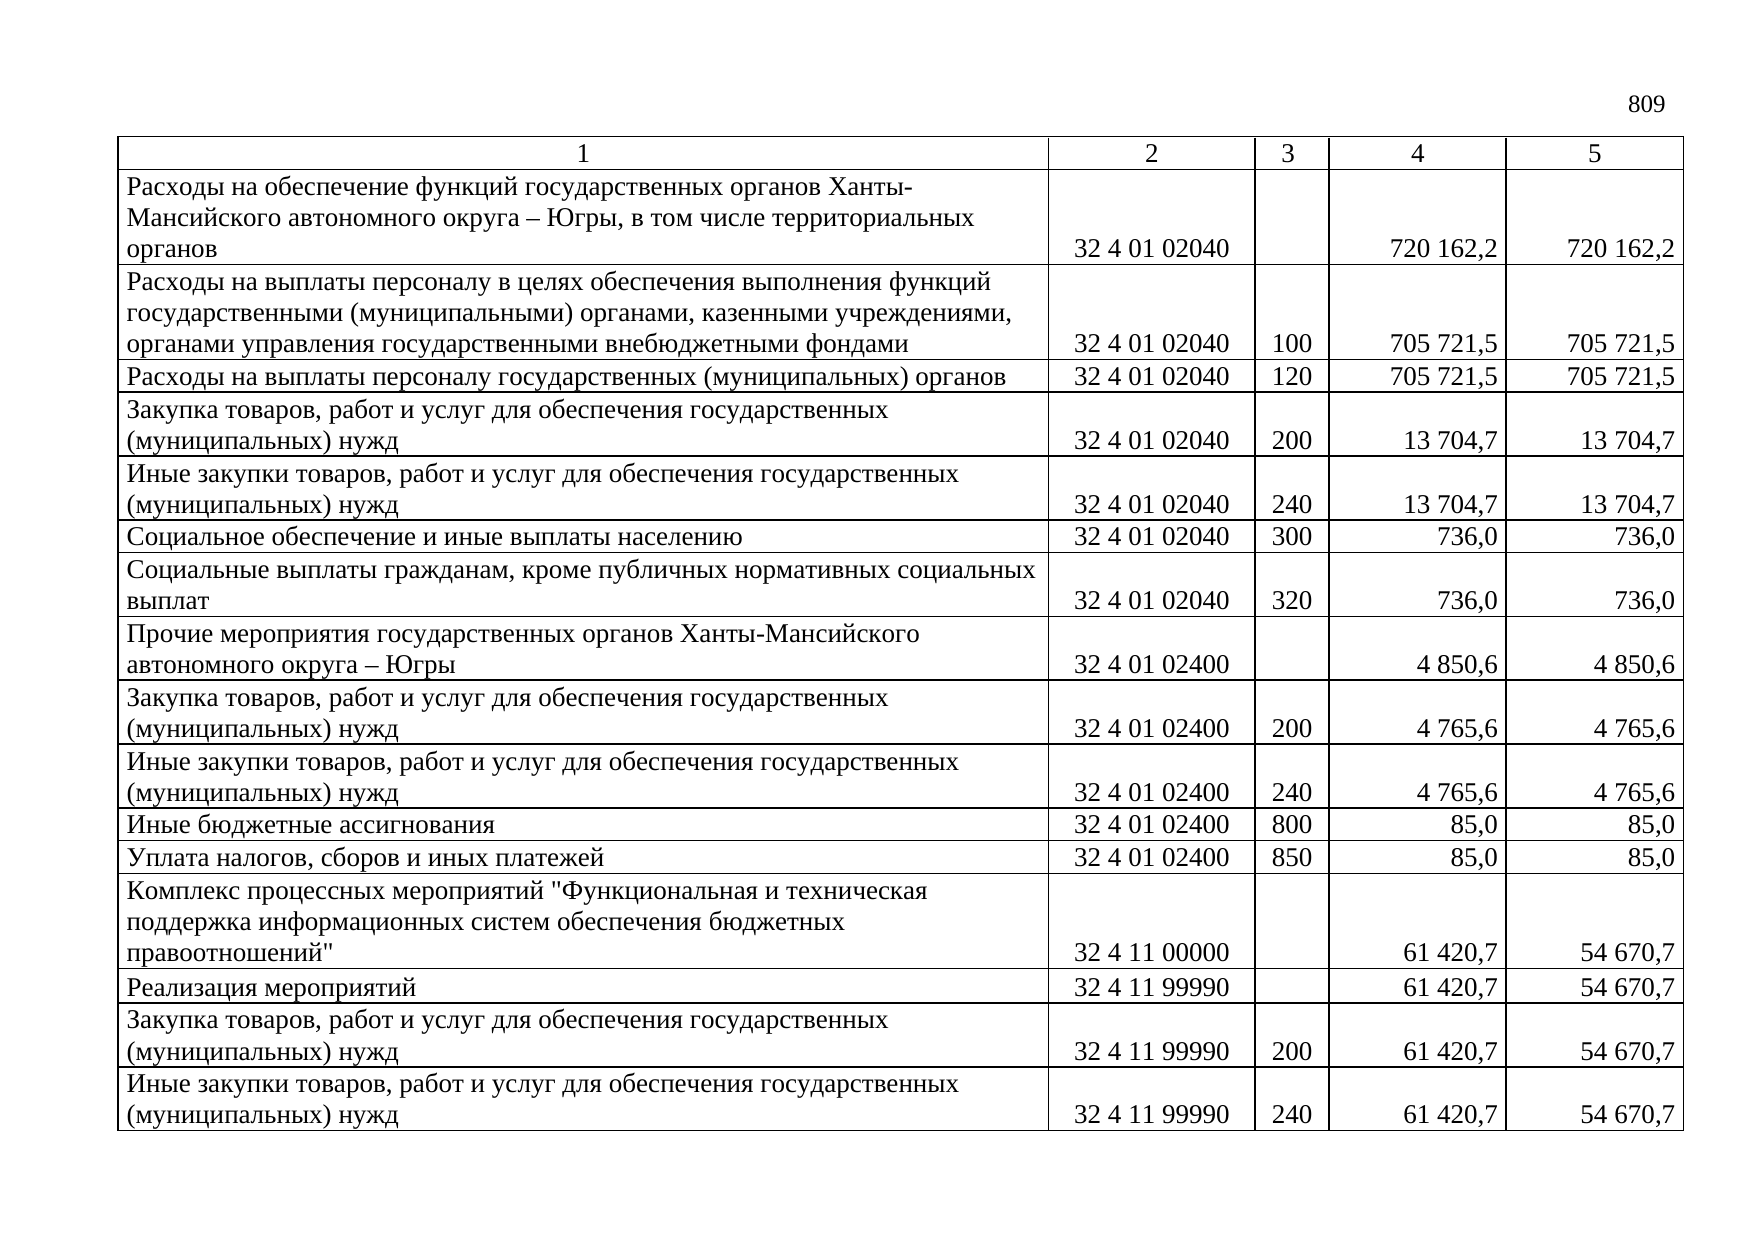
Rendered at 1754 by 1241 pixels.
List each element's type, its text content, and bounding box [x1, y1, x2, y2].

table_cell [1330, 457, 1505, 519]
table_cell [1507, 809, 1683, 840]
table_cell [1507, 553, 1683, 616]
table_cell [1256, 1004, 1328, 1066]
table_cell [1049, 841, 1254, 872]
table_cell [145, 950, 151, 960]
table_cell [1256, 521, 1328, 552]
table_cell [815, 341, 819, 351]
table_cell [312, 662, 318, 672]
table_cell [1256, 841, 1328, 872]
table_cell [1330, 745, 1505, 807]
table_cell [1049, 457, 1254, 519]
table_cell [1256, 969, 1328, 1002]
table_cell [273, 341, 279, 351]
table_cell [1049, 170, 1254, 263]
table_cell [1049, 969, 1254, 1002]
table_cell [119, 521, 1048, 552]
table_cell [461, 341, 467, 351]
table_header 5 [1507, 137, 1683, 168]
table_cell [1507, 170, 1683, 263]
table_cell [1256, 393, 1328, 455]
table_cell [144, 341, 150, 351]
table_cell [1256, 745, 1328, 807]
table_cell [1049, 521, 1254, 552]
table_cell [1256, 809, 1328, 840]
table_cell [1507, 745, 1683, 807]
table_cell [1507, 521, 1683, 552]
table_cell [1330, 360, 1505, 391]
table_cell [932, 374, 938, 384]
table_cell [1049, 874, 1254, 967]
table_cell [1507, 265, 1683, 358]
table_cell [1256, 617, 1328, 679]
table_header 4 [1330, 137, 1506, 168]
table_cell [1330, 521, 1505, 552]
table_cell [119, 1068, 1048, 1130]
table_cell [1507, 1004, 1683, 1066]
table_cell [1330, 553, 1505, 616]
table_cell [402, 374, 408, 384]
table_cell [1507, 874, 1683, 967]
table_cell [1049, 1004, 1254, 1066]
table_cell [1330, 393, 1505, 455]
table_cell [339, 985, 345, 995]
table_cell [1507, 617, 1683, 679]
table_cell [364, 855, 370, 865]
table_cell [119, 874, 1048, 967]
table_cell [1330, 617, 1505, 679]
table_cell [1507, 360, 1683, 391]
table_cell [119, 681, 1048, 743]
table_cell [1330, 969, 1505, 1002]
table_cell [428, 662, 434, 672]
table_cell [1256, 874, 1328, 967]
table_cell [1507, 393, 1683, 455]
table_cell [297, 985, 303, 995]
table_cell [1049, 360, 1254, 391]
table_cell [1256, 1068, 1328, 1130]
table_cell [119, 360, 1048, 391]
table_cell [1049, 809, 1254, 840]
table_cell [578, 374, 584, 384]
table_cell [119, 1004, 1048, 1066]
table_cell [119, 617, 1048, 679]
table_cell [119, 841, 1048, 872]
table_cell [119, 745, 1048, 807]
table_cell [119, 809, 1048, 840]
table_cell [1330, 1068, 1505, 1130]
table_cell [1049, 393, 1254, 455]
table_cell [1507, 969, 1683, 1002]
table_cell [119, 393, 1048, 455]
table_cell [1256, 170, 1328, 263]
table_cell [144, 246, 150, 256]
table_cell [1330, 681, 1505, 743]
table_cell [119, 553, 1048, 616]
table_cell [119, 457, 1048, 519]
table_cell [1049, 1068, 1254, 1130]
table_header 1 [119, 137, 1048, 168]
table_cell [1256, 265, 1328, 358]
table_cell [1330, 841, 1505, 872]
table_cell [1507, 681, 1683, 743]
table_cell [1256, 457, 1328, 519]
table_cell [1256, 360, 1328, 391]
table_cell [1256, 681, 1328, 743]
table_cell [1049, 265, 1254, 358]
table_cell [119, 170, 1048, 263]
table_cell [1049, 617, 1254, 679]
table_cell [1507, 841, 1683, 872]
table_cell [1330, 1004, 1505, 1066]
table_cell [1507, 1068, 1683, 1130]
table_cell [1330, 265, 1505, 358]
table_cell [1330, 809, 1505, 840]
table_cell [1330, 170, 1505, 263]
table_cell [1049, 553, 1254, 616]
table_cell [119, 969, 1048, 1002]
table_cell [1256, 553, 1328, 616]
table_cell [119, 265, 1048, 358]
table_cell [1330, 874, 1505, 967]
table_header 2 [1049, 137, 1255, 168]
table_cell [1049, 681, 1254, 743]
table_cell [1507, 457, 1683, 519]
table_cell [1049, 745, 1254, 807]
table_header 3 [1256, 137, 1329, 168]
